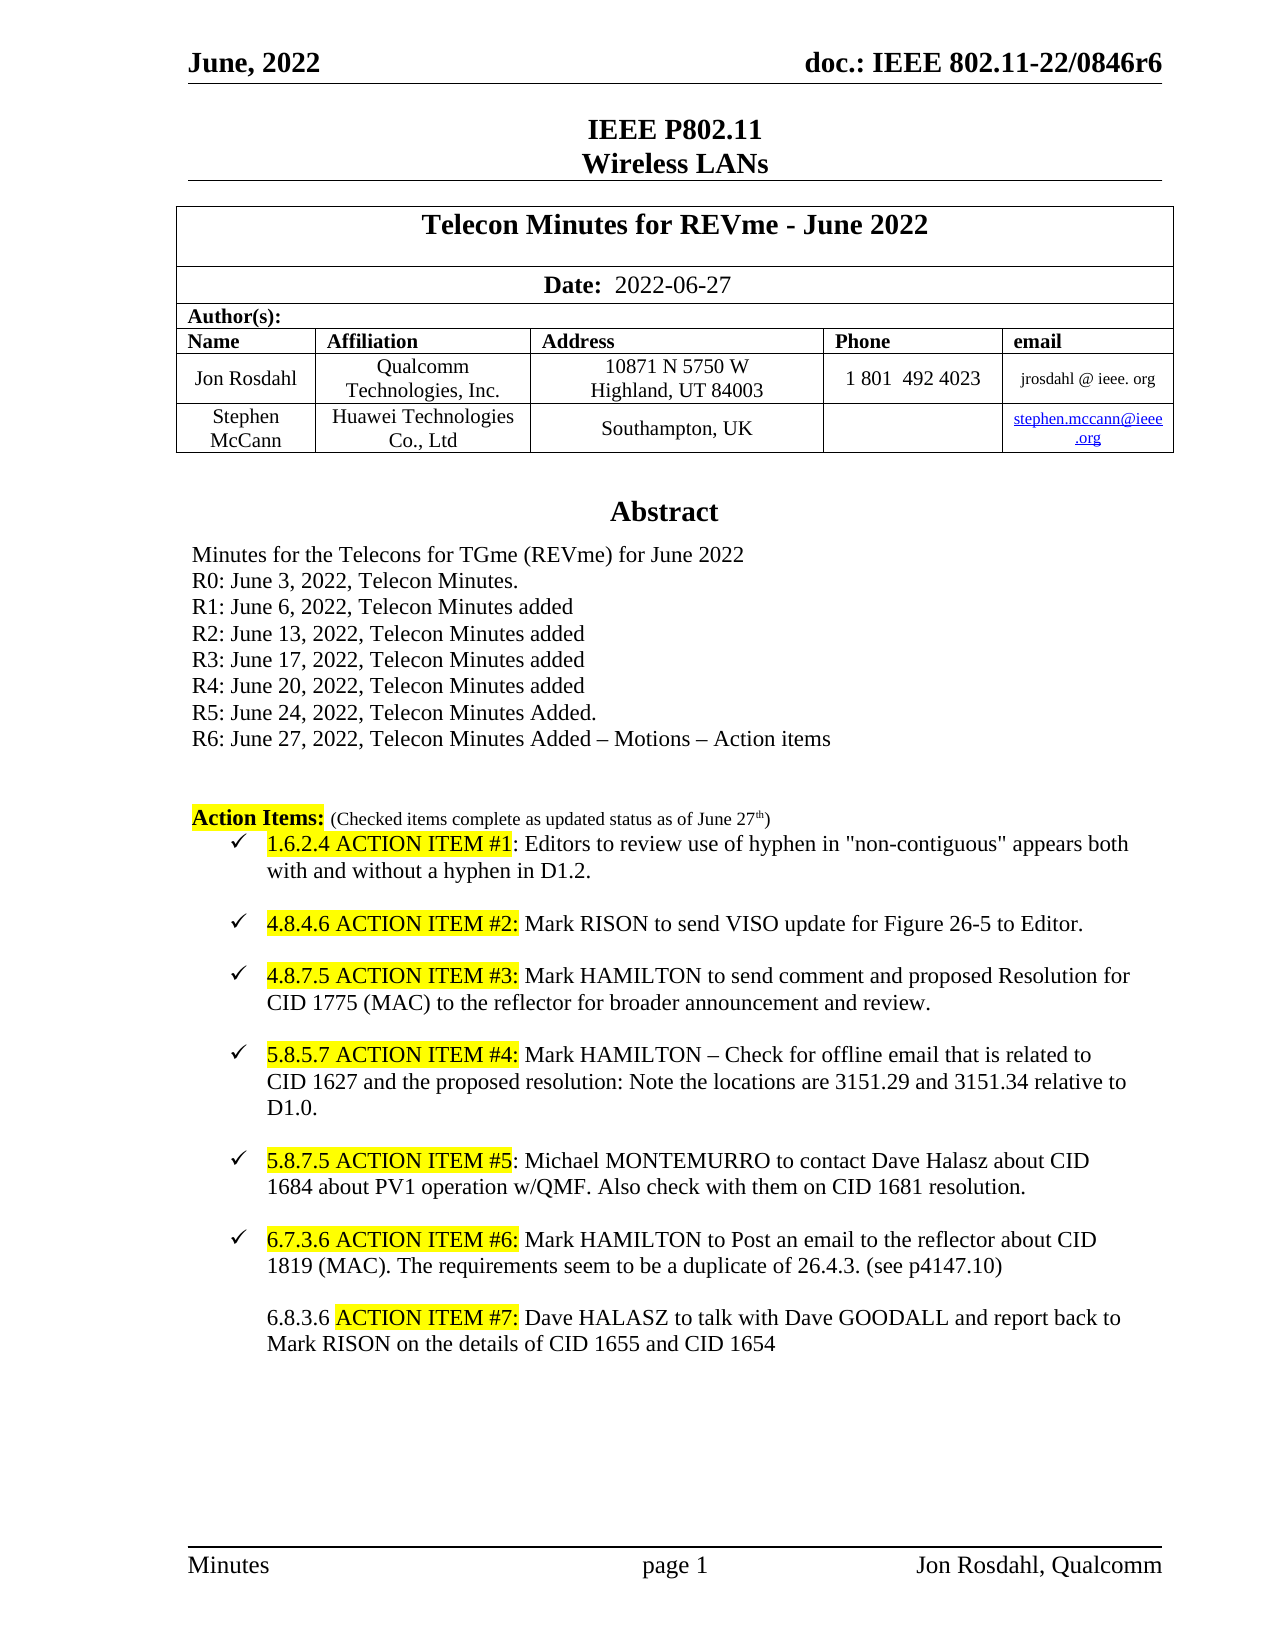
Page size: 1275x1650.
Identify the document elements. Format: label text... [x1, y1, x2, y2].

table_cell Phone [824, 329, 1002, 353]
table_cell Qualcomm Technologies, Inc. [316, 354, 530, 402]
table_cell Date: 2022-06-27 [177, 267, 1173, 303]
table_cell Address [531, 329, 823, 353]
table_cell Huawei Technologies Co., Ltd [316, 404, 530, 452]
table_header Telecon Minutes for REVme - June 2022 [177, 207, 1173, 266]
table_cell stephen.mccann@ieee.org [1003, 404, 1173, 452]
table_cell [824, 404, 1002, 452]
table_cell 10871 N 5750 W Highland, UT 84003 [531, 354, 823, 402]
table_cell Name [177, 329, 315, 353]
table_cell 1 801 492 4023 [824, 354, 1002, 402]
table_cell email [1003, 329, 1173, 353]
table_cell Stephen McCann [177, 404, 315, 452]
table_cell Author(s): [177, 304, 1173, 328]
text IEEE P802.11 Wireless LANs [187, 112, 1162, 181]
table_cell jrosdahl @ ieee. org [1003, 354, 1173, 402]
table_cell Jon Rosdahl [177, 354, 315, 402]
table_cell Southampton, UK [531, 404, 823, 452]
table_cell Affiliation [316, 329, 530, 353]
